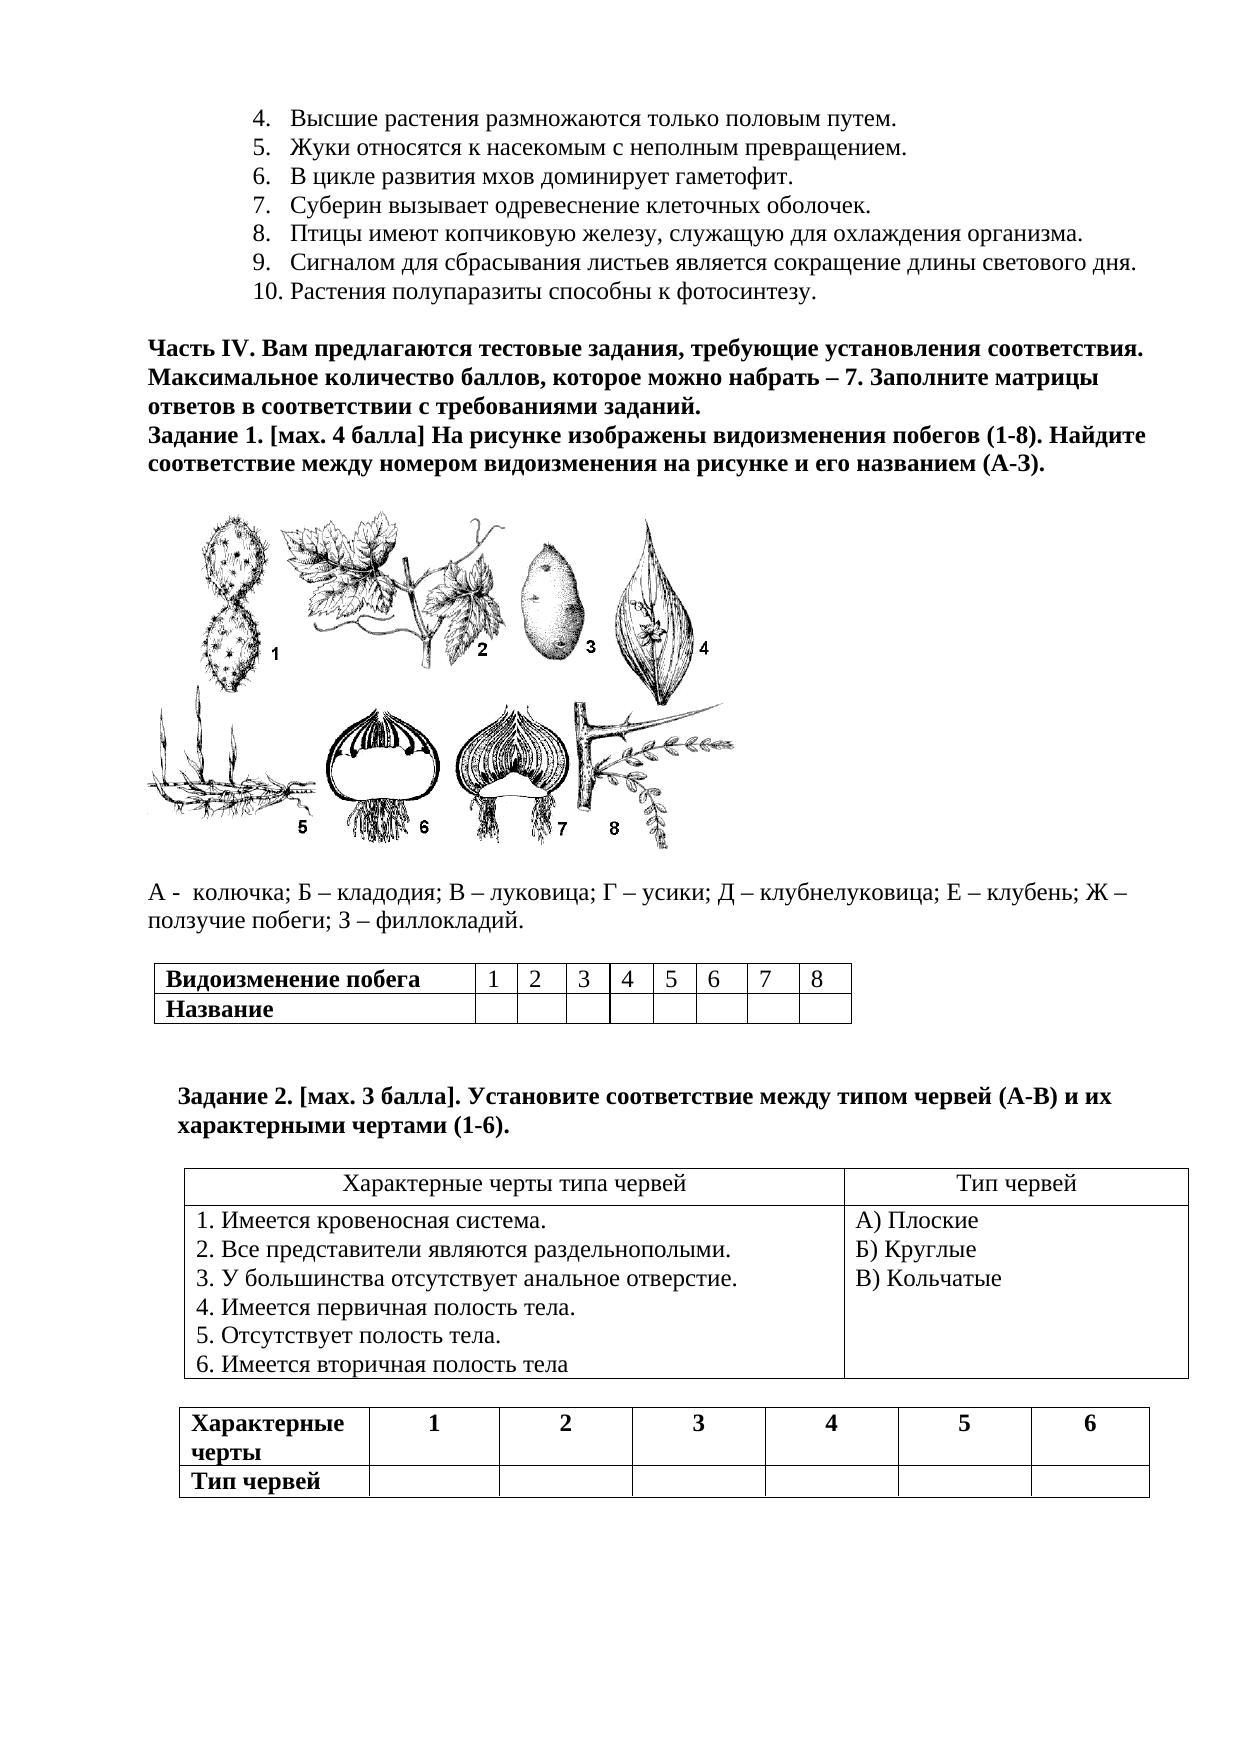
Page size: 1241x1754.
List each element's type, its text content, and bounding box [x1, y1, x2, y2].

text Часть IV. Вам предлагаются тестовые задания, требующие установления соответствия. Максимальное количество баллов, которое можно набрать – 7. Заполните матрицы ответов в соответствии с требованиями заданий. [148, 333, 1152, 420]
table_header 7 [748, 964, 799, 993]
table_cell А) Плоские Б) Круглые В) Кольчатые [845, 1206, 1188, 1378]
table_cell [567, 994, 609, 1023]
list Сигналом для сбрасывания листьев является сокращение длины светового дня. [252, 247, 1152, 276]
table_header 2 [500, 1408, 632, 1465]
table_cell [800, 994, 851, 1023]
table_header 1 [476, 964, 517, 993]
table_header 2 [518, 964, 566, 993]
table_header 6 [1032, 1408, 1149, 1465]
table_header 3 [633, 1408, 765, 1465]
table_header Характерные черты [180, 1408, 369, 1465]
table_header 8 [800, 964, 851, 993]
list Высшие растения размножаются только половым путем. [252, 103, 1152, 132]
list Жуки относятся к насекомым с неполным превращением. [252, 132, 1152, 161]
table_header 4 [766, 1408, 898, 1465]
list В цикле развития мхов доминирует гаметофит. [252, 161, 1152, 190]
table_cell [899, 1466, 1031, 1496]
table_header Тип червей [845, 1169, 1188, 1205]
table_cell Тип червей [180, 1466, 369, 1496]
list Птицы имеют копчиковую железу, служащую для охлаждения организма. [252, 218, 1152, 247]
table_cell [654, 994, 696, 1023]
table_cell [518, 994, 566, 1023]
table_header 5 [899, 1408, 1031, 1465]
list Растения полупаразиты способны к фотосинтезу. [252, 276, 1152, 305]
table_header 5 [654, 964, 696, 993]
table_header 4 [611, 964, 653, 993]
table_cell [476, 994, 517, 1023]
table_cell [633, 1466, 765, 1496]
picture [147, 506, 735, 849]
table_header 6 [697, 964, 747, 993]
table_cell [697, 994, 747, 1023]
table_cell [370, 1466, 499, 1496]
table_header 3 [567, 964, 609, 993]
table_header Видоизменение побега [155, 964, 475, 993]
text Задание 1. [мах. 4 балла] На рисунке изображены видоизменения побегов (1-8). Найдите соответствие между номером видоизменения на рисунке и его названием (А-З). [148, 420, 1152, 477]
table_cell Название [155, 994, 475, 1023]
table_cell [748, 994, 799, 1023]
table_cell [1032, 1466, 1149, 1496]
table_header 1 [370, 1408, 499, 1465]
table_cell [611, 994, 653, 1023]
table_cell [766, 1466, 898, 1496]
text Задание 2. [мах. 3 балла]. Установите соответствие между типом червей (А-В) и их характерными чертами (1-6). [177, 1081, 1152, 1139]
list Суберин вызывает одревеснение клеточных оболочек. [252, 190, 1152, 218]
table_cell 1. Имеется кровеносная система. 2. Все представители являются раздельнополыми. 3. У большинства отсутствует анальное отверстие. 4. Имеется первичная полость тела. 5. Отсутствует полость тела. 6. Имеется вторичная полость тела [185, 1206, 844, 1378]
table_cell [500, 1466, 632, 1496]
table_header Характерные черты типа червей [185, 1169, 844, 1205]
text А - колючка; Б – кладодия; В – луковица; Г – усики; Д – клубнелуковица; Е – клубень; Ж – ползучие побеги; З – филлокладий. [148, 877, 1152, 934]
